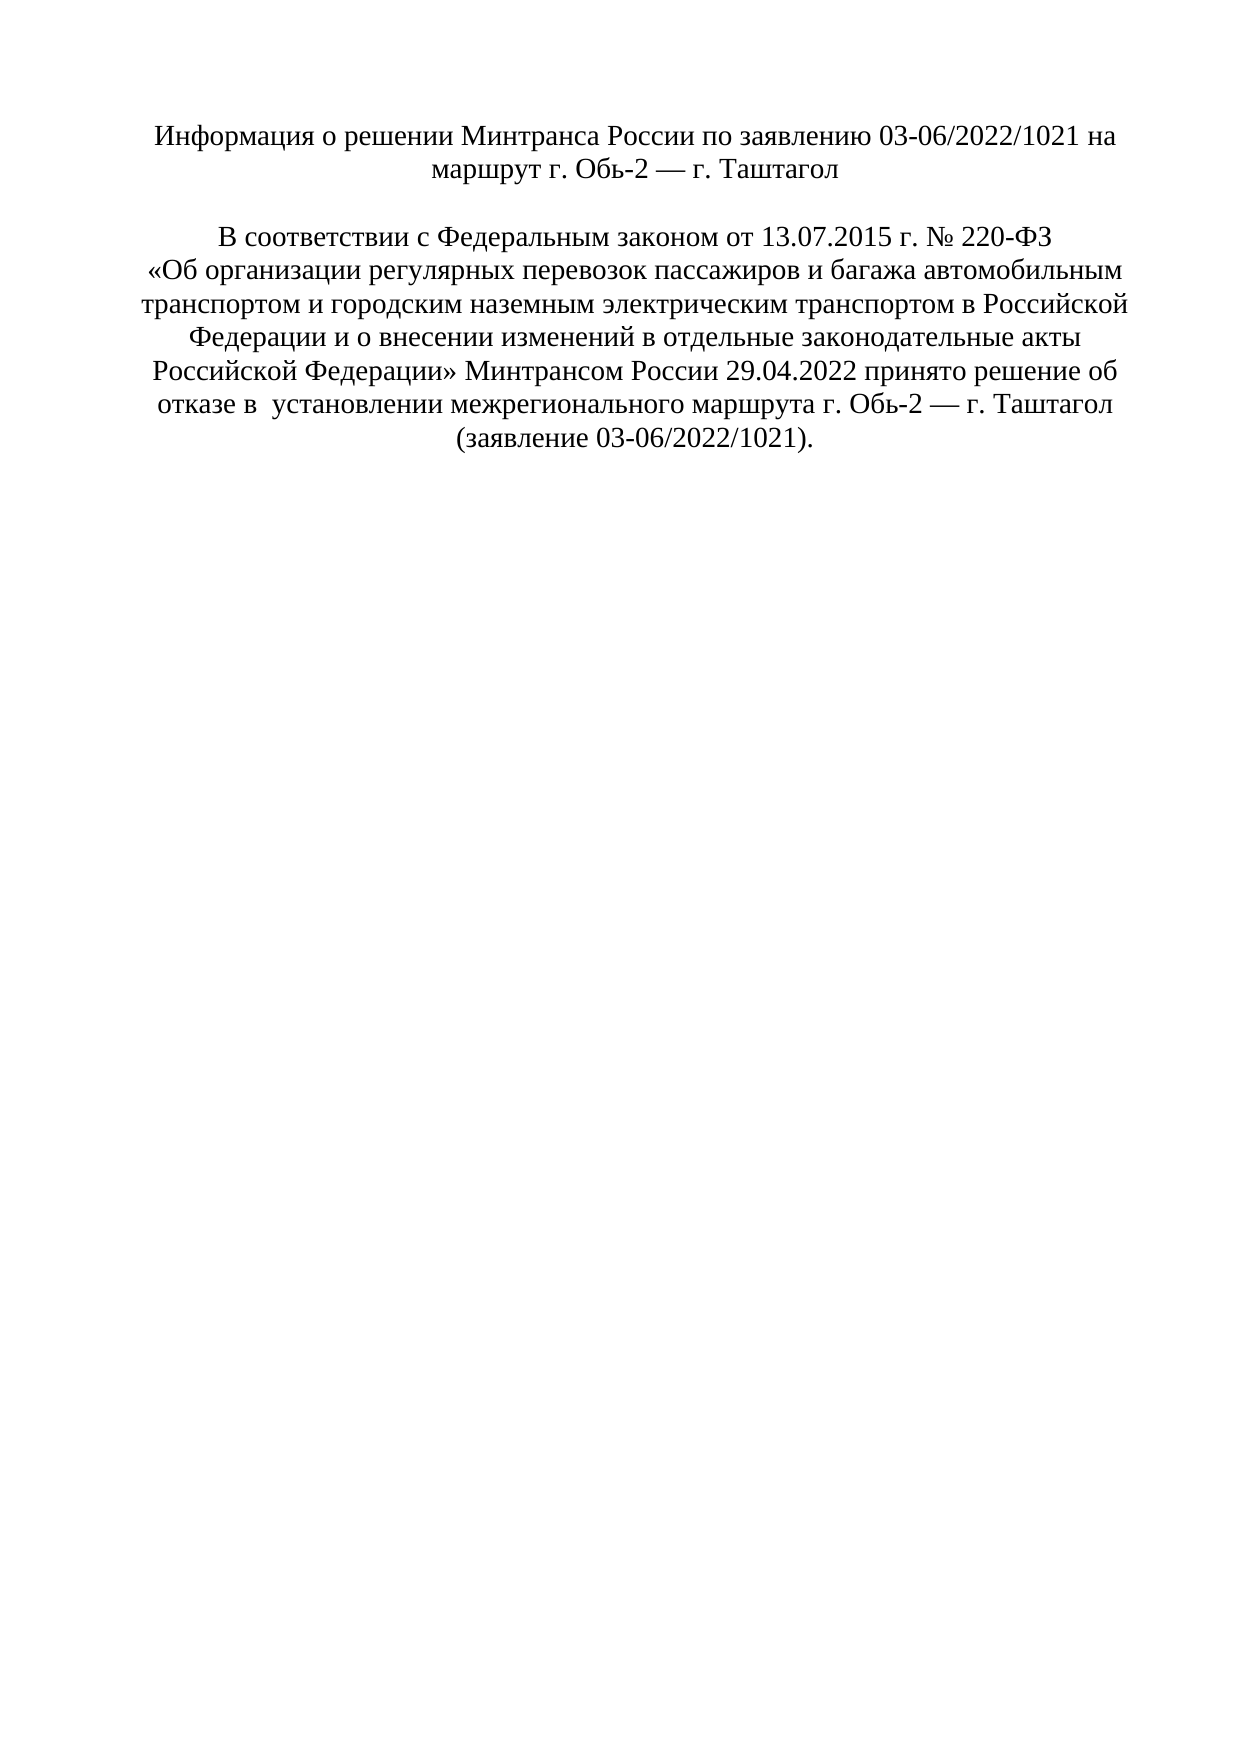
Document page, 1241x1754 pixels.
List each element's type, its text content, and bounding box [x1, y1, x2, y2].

text В соответствии с Федеральным законом от 13.07.2015 г. № 220-ФЗ «Об организации регулярных перевозок пассажиров и багажа автомобильным транспортом и городским наземным электрическим транспортом в Российской Федерации и о внесении изменений в отдельные законодательные акты Российской Федерации» Минтрансом России 29.04.2022 принято решение об отказе в установлении межрегионального маршрута г. Обь-2 — г. Таштагол (заявление 03-06/2022/1021). [118, 219, 1152, 453]
text Информация о решении Минтранса России по заявлению 03-06/2022/1021 на маршрут г. Обь-2 — г. Таштагол [118, 118, 1152, 185]
